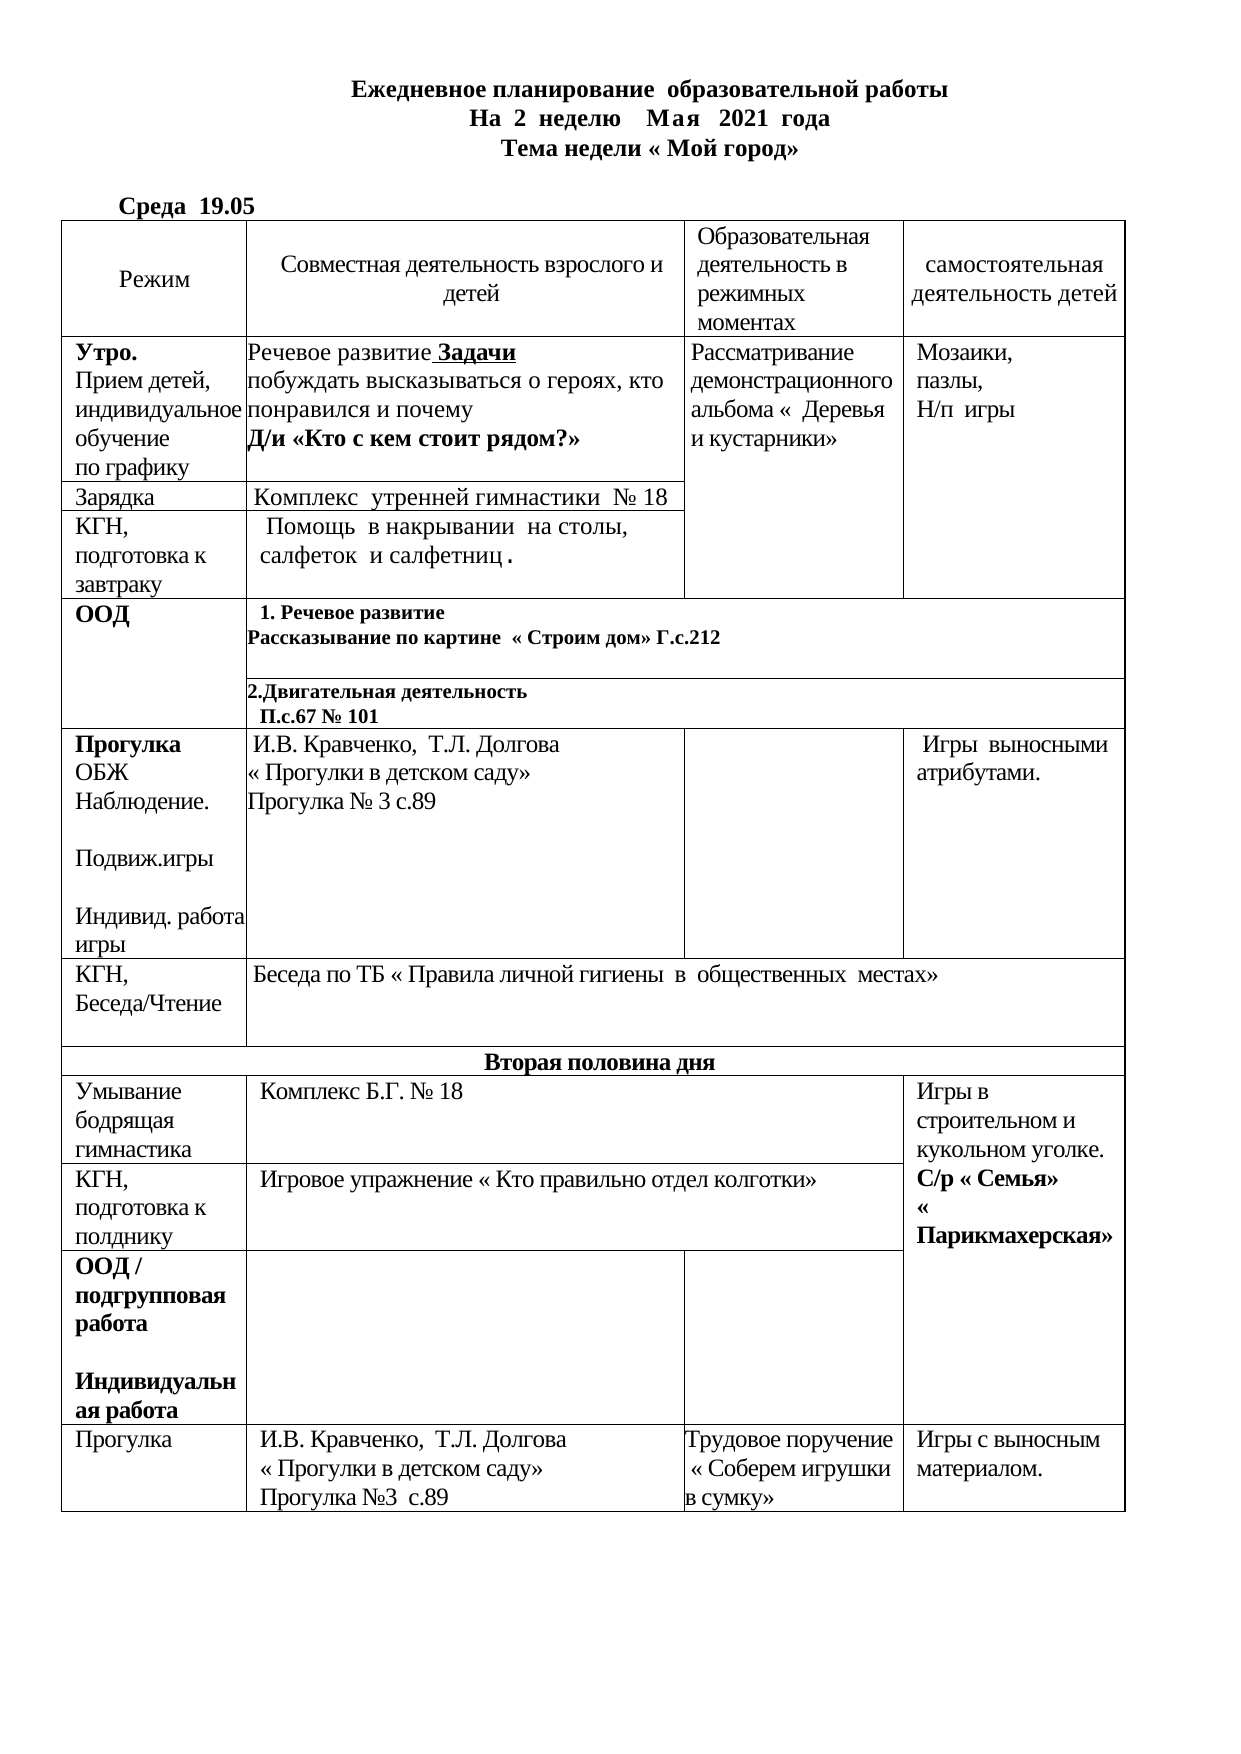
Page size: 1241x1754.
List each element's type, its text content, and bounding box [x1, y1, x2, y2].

table_cell КГН, Беседа/Чтение [62, 959, 246, 1046]
table_cell КГН, подготовка к завтраку [62, 511, 246, 598]
table_cell Комплекс утренней гимнастики № 18 [247, 482, 684, 510]
table_cell ООД / подгрупповая работа Индивидуальная работа [62, 1251, 246, 1423]
table_cell Комплекс Б.Г. № 18 [247, 1076, 903, 1163]
table_cell Прогулка ОБЖ Наблюдение. Подвиж.игры Индивид. работа игры [62, 729, 246, 958]
table_cell [685, 1251, 903, 1423]
table_cell Утро. Прием детей, индивидуальное обучение по графику [62, 337, 246, 481]
table_header Совместная деятельность взрослого и детей [247, 221, 684, 336]
table_cell Мозаики, пазлы, Н/п игры [904, 337, 1124, 598]
table_cell Вторая половина дня [62, 1047, 1124, 1075]
table_cell Трудовое поручение « Соберем игрушки в сумку» [685, 1425, 903, 1511]
table_cell 1. Речевое развитие Рассказывание по картине « Строим дом» Г.с.212 [247, 599, 1124, 677]
table_header Образовательная деятельность в режимных моментах [685, 221, 903, 336]
table_cell [685, 729, 903, 958]
table_cell Речевое развитие Задачи побуждать высказываться о героях, кто понравился и почему Д/и «Кто с кем стоит рядом?» [247, 337, 684, 481]
table_cell Рассматривание демонстрационного альбома « Деревья и кустарники» [685, 337, 903, 598]
table_cell Игры с выносным материалом. [904, 1425, 1124, 1511]
table_cell Игры выносными атрибутами. [904, 729, 1124, 958]
table_cell ООД [62, 599, 246, 728]
table_cell Беседа по ТБ « Правила личной гигиены в общественных местах» [247, 959, 1124, 1046]
table_cell Прогулка [62, 1425, 246, 1511]
table_cell [247, 1251, 684, 1423]
table_header самостоятельная деятельность детей [904, 221, 1124, 336]
table_cell Помощь в накрывании на столы, салфеток и салфетниц. [247, 511, 684, 598]
text Среда 19.05 [118, 191, 1181, 220]
table_cell КГН, подготовка к полднику [62, 1164, 246, 1250]
table_cell Зарядка [62, 482, 246, 510]
table_cell И.В. Кравченко, Т.Л. Долгова « Прогулки в детском саду» Прогулка № 3 с.89 [247, 729, 684, 958]
table_cell 2.Двигательная деятельность П.с.67 № 101 [247, 679, 1124, 728]
table_cell Умывание бодрящая гимнастика [62, 1076, 246, 1163]
table_cell И.В. Кравченко, Т.Л. Долгова « Прогулки в детском саду» Прогулка №3 с.893мамой пишут письмо дДедушке Морозуиста.салфетницы. [247, 1425, 684, 1511]
table_cell Игровое упражнение « Кто правильно отдел колготки» [247, 1164, 903, 1250]
table_cell Игры в строительном и кукольном уголке. С/р « Семья» « Парикмахерская» [904, 1076, 1124, 1423]
table_header Режим [62, 221, 246, 336]
